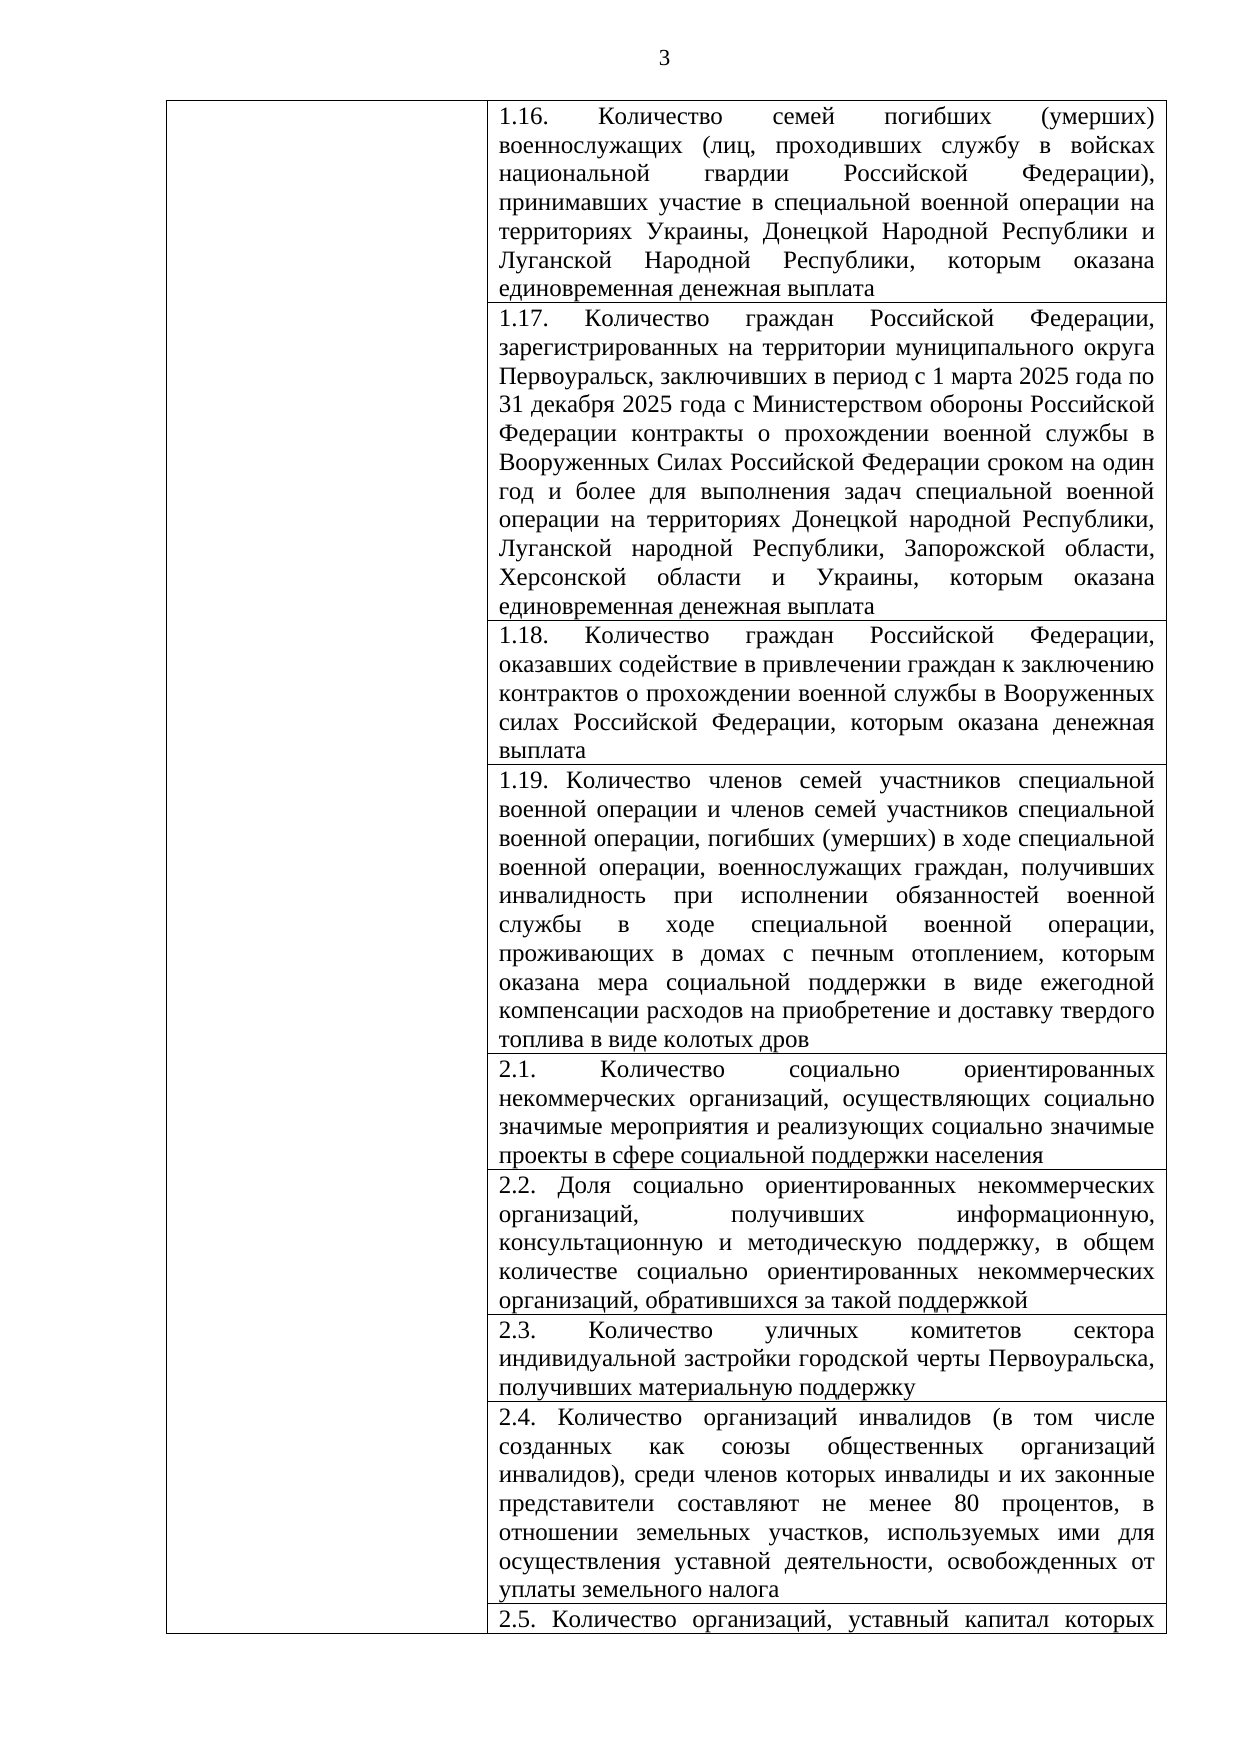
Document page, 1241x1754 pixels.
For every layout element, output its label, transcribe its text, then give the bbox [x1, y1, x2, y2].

table_cell 1.17. Количество граждан Российской Федерации, зарегистрированных на территории муниципального округа Первоуральск, заключивших в период с 1 марта 2025 года по 31 декабря 2025 года с Министерством обороны Российской Федерации контракты о прохождении военной службы в Вооруженных Силах Российской Федерации сроком на один год и более для выполнения задач специальной военной операции на территориях Донецкой народной Республики, Луганской народной Республики, Запорожской области, Херсонской области и Украины, которым оказана единовременная денежная выплата [488, 303, 1166, 619]
table_cell 2.4. Количество организаций инвалидов (в том числе созданных как союзы общественных организаций инвалидов), среди членов которых инвалиды и их законные представители составляют не менее 80 процентов, в отношении земельных участков, используемых ими для осуществления уставной деятельности, освобожденных от уплаты земельного налога [488, 1402, 1166, 1603]
table_cell 1.16. Количество семей погибших (умерших) военнослужащих (лиц, проходивших службу в войсках национальной гвардии Российской Федерации), принимавших участие в специальной военной операции на территориях Украины, Донецкой Народной Республики и Луганской Народной Республики, которым оказана единовременная денежная выплата [488, 101, 1166, 302]
table_cell 2.2. Доля социально ориентированных некоммерческих организаций, получивших информационную, консультационную и методическую поддержку, в общем количестве социально ориентированных некоммерческих организаций, обратившихся за такой поддержкой [488, 1170, 1166, 1314]
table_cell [488, 1604, 1166, 1633]
table_cell 2.1. Количество социально ориентированных некоммерческих организаций, осуществляющих социально значимые мероприятия и реализующих социально значимые проекты в сфере социальной поддержки населения [488, 1054, 1166, 1169]
table_cell 1.18. Количество граждан Российской Федерации, оказавших содействие в привлечении граждан к заключению контрактов о прохождении военной службы в Вооруженных силах Российской Федерации, которым оказана денежная выплата [488, 621, 1166, 764]
table_cell 2.3. Количество уличных комитетов сектора индивидуальной застройки городской черты Первоуральска, получивших материальную поддержку [488, 1315, 1166, 1401]
table_cell 1.19. Количество членов семей участников специальной военной операции и членов семей участников специальной военной операции, погибших (умерших) в ходе специальной военной операции, военнослужащих граждан, получивших инвалидность при исполнении обязанностей военной службы в ходе специальной военной операции, проживающих в домах с печным отоплением, которым оказана мера социальной поддержки в виде ежегодной компенсации расходов на приобретение и доставку твердого топлива в виде колотых дров [488, 765, 1166, 1053]
